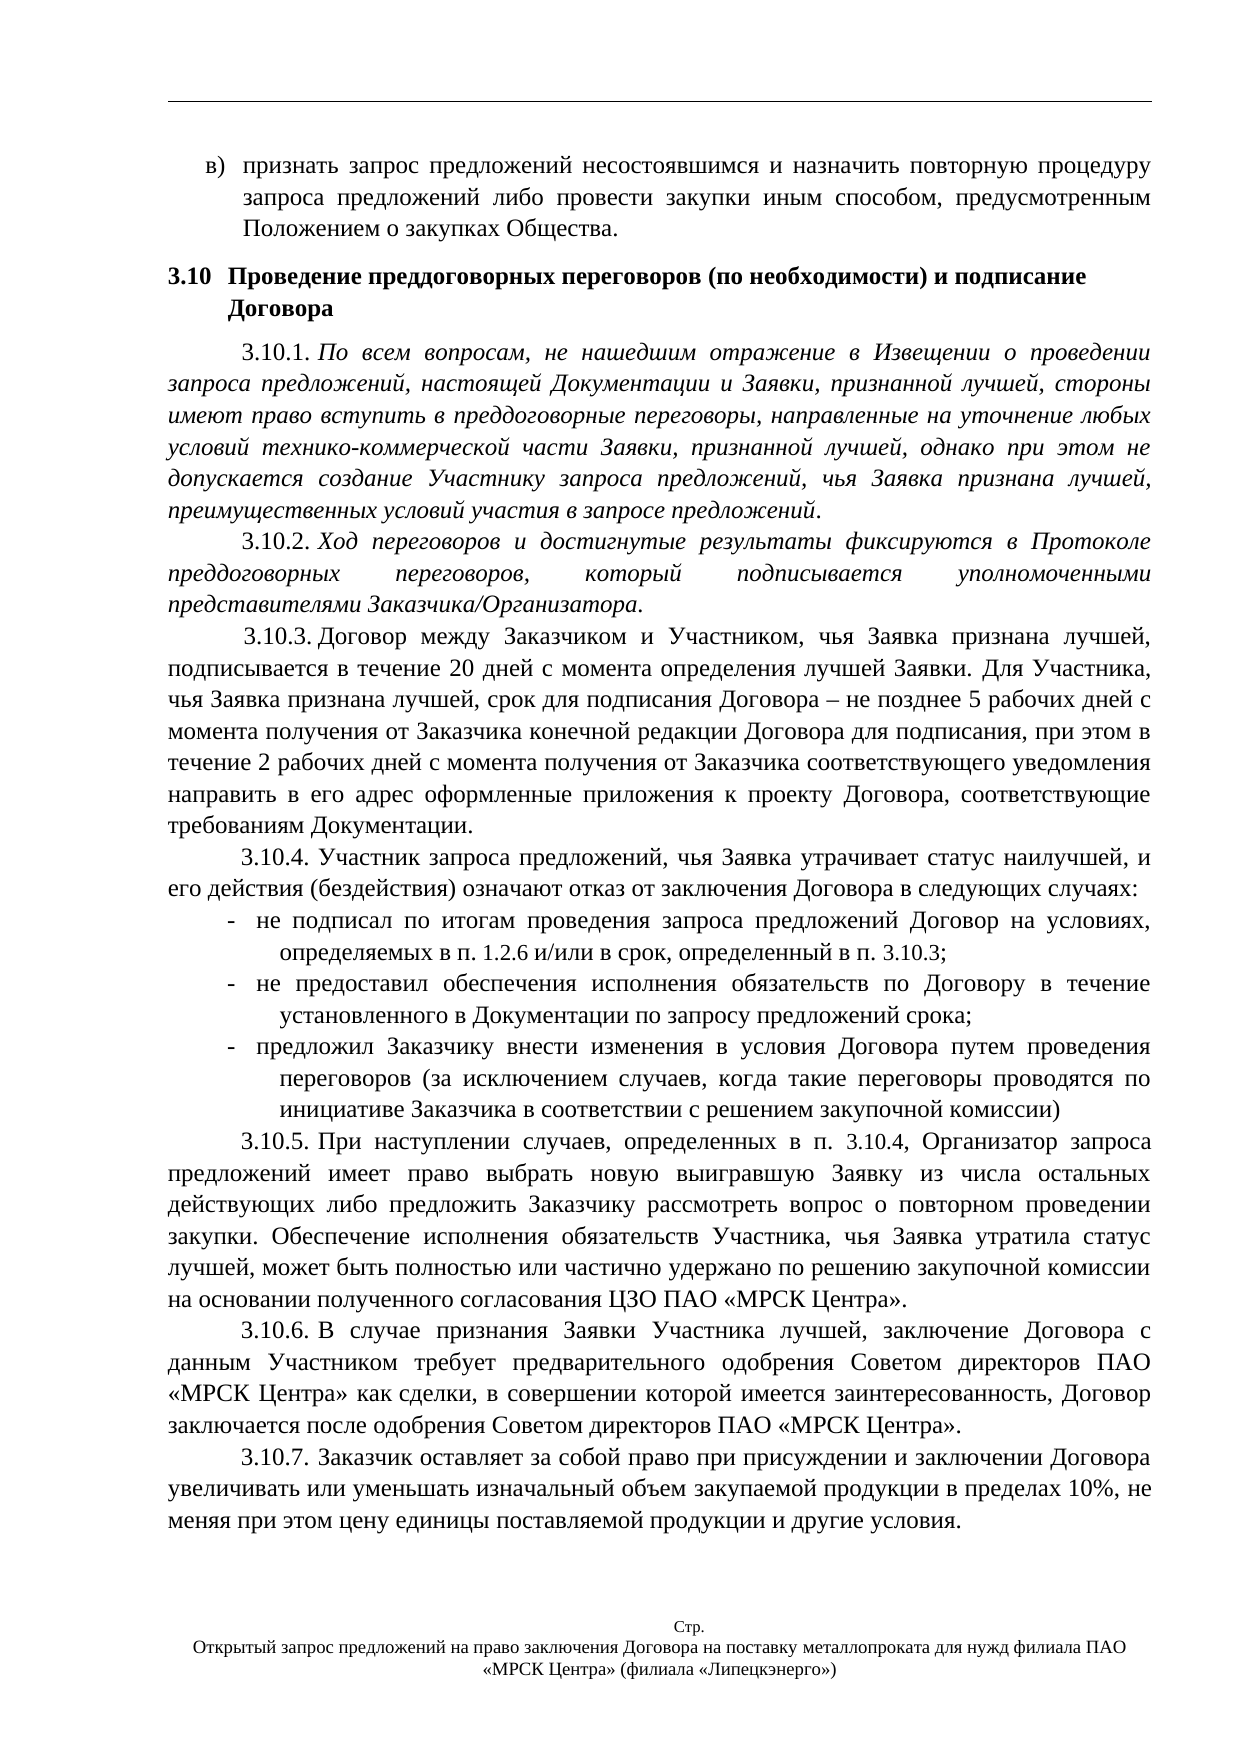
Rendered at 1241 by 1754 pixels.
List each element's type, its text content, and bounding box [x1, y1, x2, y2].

list Договор между Заказчиком и Участником, чья Заявка признана лучшей, подписывается в течение 20 дней с момента определения лучшей Заявки. Для Участника, чья Заявка признана лучшей, срок для подписания Договора – не позднее 5 рабочих дней с момента получения от Заказчика конечной редакции Договора для подписания, при этом в течение 2 рабочих дней с момента получения от Заказчика соответствующего уведомления направить в его адрес оформленные приложения к проекту Договора, соответствующие требованиям Документации. [168, 621, 1152, 839]
list Ход переговоров и достигнутые результаты фиксируются в Протоколе преддоговорных переговоров, который подписывается уполномоченными представителями Заказчика/Организатора. [168, 526, 1152, 618]
list Участник запроса предложений, чья Заявка утрачивает статус наилучшей, и его действия (бездействия) означают отказ от заключения Договора в следующих случаях: [168, 842, 1152, 902]
list предложил Заказчику внести изменения в условия Договора путем проведения переговоров (за исключением случаев, когда такие переговоры проводятся по инициативе Заказчика в соответствии с решением закупочной комиссии) [227, 1031, 1152, 1123]
subtitle Проведение преддоговорных переговоров (по необходимости) и подписание Договора [168, 261, 1152, 322]
list не предоставил обеспечения исполнения обязательств по Договору в течение установленного в Документации по запросу предложений срока; [227, 968, 1152, 1028]
list По всем вопросам, не нашедшим отражение в Извещении о проведении запроса предложений, настоящей Документации и Заявки, признанной лучшей, стороны имеют право вступить в преддоговорные переговоры, направленные на уточнение любых условий технико-коммерческой части Заявки, признанной лучшей, однако при этом не допускается создание Участнику запроса предложений, чья Заявка признана лучшей, преимущественных условий участия в запросе предложений. [168, 337, 1152, 523]
list В случае признания Заявки Участника лучшей, заключение Договора с данным Участником требует предварительного одобрения Советом директоров ПАО «МРСК Центра» как сделки, в совершении которой имеется заинтересованность, Договор заключается после одобрения Советом директоров ПАО «МРСК Центра». [168, 1315, 1152, 1439]
list признать запрос предложений несостоявшимся и назначить повторную процедуру запроса предложений либо провести закупки иным способом, предусмотренным Положением о закупках Общества. [205, 150, 1152, 242]
list Заказчик оставляет за собой право при присуждении и заключении Договора увеличивать или уменьшать изначальный объем закупаемой продукции в пределах 10%, не меняя при этом цену единицы поставляемой продукции и другие условия. [168, 1442, 1152, 1533]
list не подписал по итогам проведения запроса предложений Договор на условиях, определяемых в п. 1.2.6 и/или в срок, определенный в п. 3.10.3; [227, 905, 1152, 965]
list При наступлении случаев, определенных в п. 3.10.4, Организатор запроса предложений имеет право выбрать новую выигравшую Заявку из числа остальных действующих либо предложить Заказчику рассмотреть вопрос о повторном проведении закупки. Обеспечение исполнения обязательств Участника, чья Заявка утратила статус лучшей, может быть полностью или частично удержано по решению закупочной комиссии на основании полученного согласования ЦЗО ПАО «МРСК Центра». [168, 1126, 1152, 1313]
